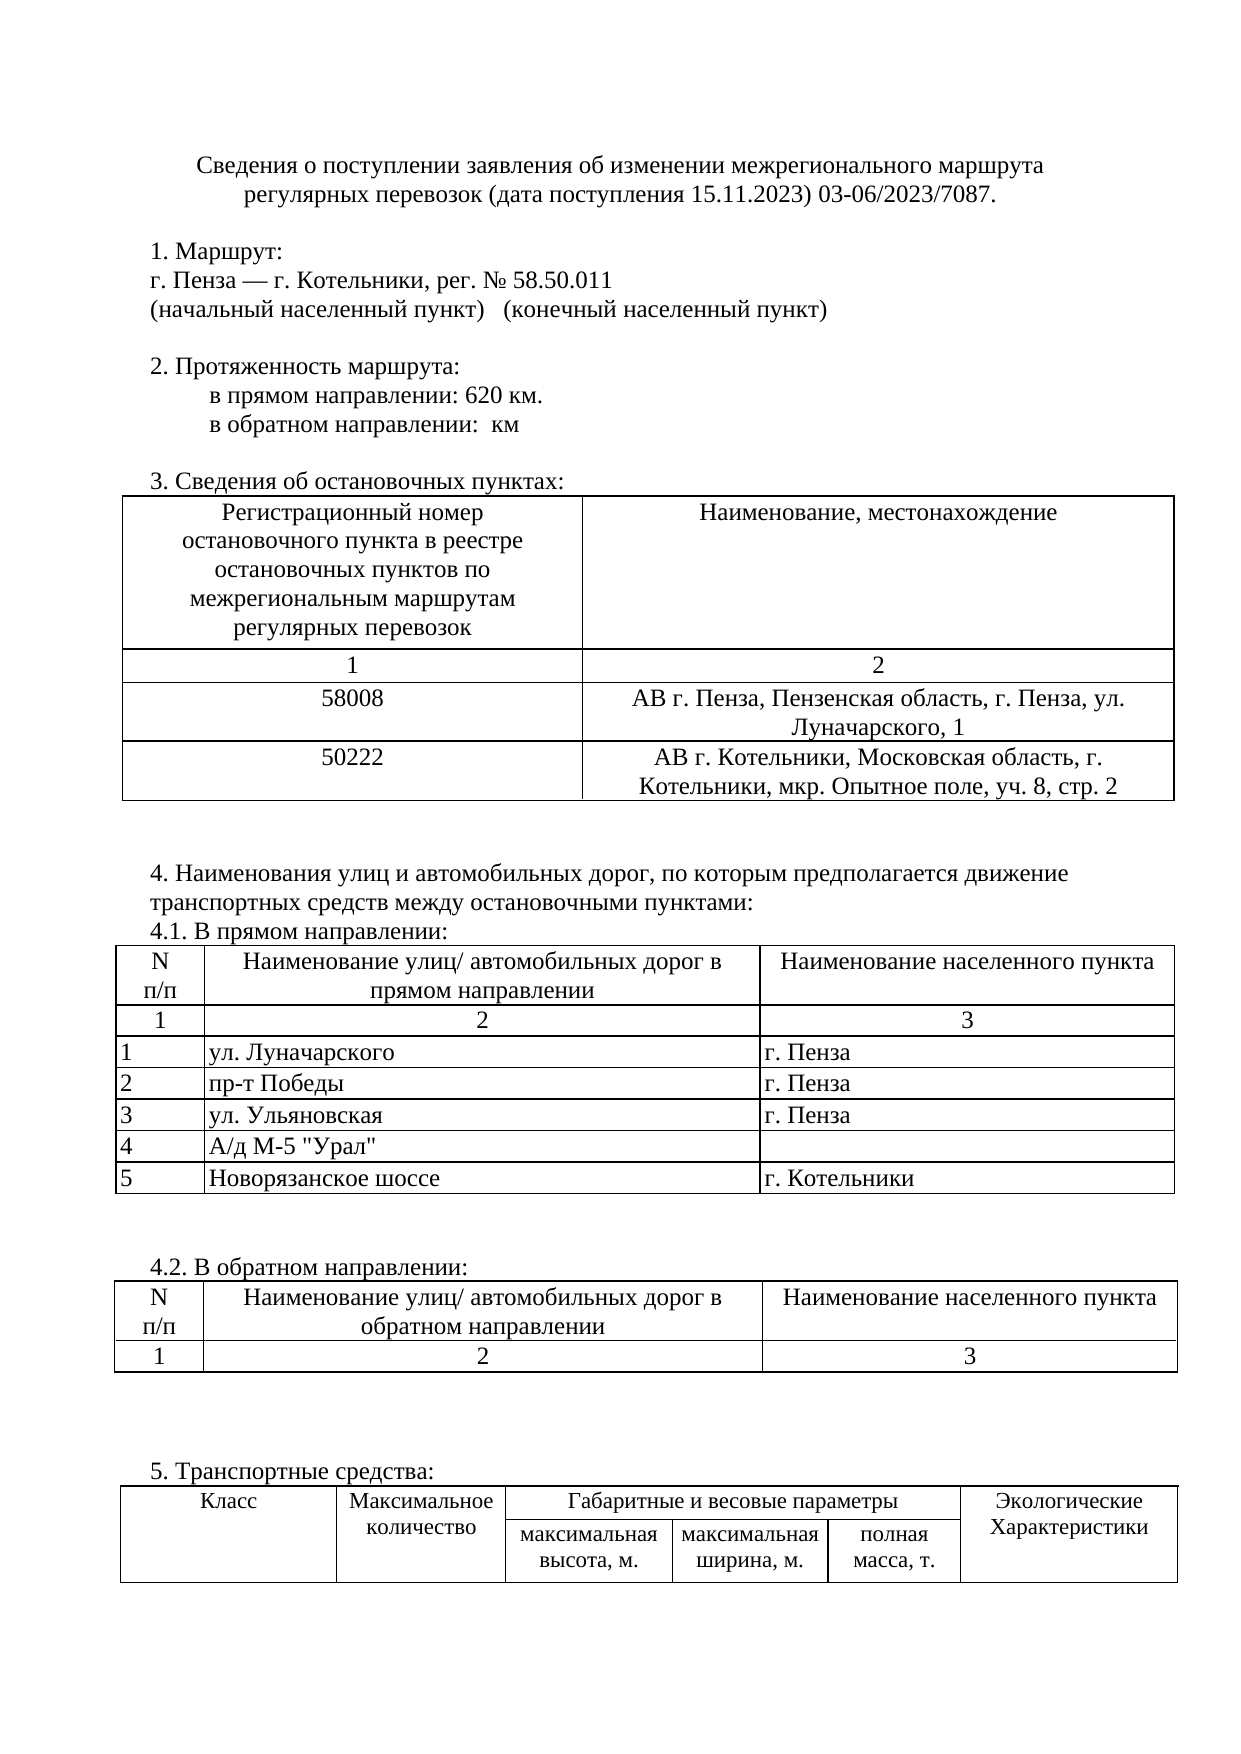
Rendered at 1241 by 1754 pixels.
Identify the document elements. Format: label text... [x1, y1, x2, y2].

table_header Наименование населенного пункта [763, 1282, 1177, 1339]
table_cell 50222 [123, 742, 582, 799]
text 4. Наименования улиц и автомобильных дорог, по которым предполагается движение транспортных средств между остановочными пунктами: [150, 858, 1090, 916]
text в обратном направлении: км [150, 409, 1090, 437]
table_cell полная масса, т. [829, 1520, 960, 1582]
text 3. Сведения об остановочных пунктах: [150, 466, 1090, 495]
table_cell ул. Луначарского [205, 1037, 759, 1067]
text 5. Транспортные средства: [150, 1456, 1090, 1485]
table_cell 1 [117, 1037, 204, 1067]
text в прямом направлении: 620 км. [150, 380, 1090, 409]
text 4.1. В прямом направлении: [150, 916, 1090, 945]
table_cell 1 [117, 1006, 204, 1035]
table_cell 1 [123, 650, 582, 681]
table_cell АВ г. Котельники, Московская область, г. Котельники, мкр. Опытное поле, уч. 8, стр. 2 [583, 742, 1173, 799]
table_cell 3 [117, 1100, 204, 1130]
table_cell А/д М-5 "Урал" [205, 1131, 759, 1161]
table_cell 58008 [123, 683, 582, 740]
table_cell 2 [204, 1341, 762, 1371]
table_header Наименование населенного пункта [761, 946, 1174, 1004]
text 2. Протяженность маршрута: [150, 351, 1090, 380]
text (начальный населенный пункт) (конечный населенный пункт) [150, 294, 1090, 322]
text 1. Маршрут: [150, 236, 1090, 265]
table_cell 2 [205, 1006, 759, 1035]
table_cell 4 [117, 1131, 204, 1161]
table_cell 5 [117, 1163, 204, 1193]
table_header Наименование улиц/ автомобильных дорог в обратном направлении [204, 1282, 762, 1339]
table_cell максимальная ширина, м. [673, 1520, 827, 1582]
text Сведения о поступлении заявления об изменении межрегионального маршрута регулярных перевозок (дата поступления 15.11.2023) 03-06/2023/7087. [150, 150, 1090, 207]
table_header Наименование улиц/ автомобильных дорог в прямом направлении [205, 946, 759, 1004]
table_cell ул. Ульяновская [205, 1100, 759, 1130]
table_header N п/п [117, 946, 204, 1004]
table_cell [761, 1131, 1174, 1161]
table_cell 3 [761, 1006, 1174, 1035]
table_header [337, 1487, 505, 1582]
table_cell г. Котельники [761, 1163, 1174, 1193]
table_header Регистрационный номер остановочного пункта в реестре остановочных пунктов по межрегиональным маршрутам регулярных перевозок [123, 497, 582, 648]
table_cell 3 [763, 1340, 1177, 1371]
table_cell Новорязанское шоссе [205, 1163, 759, 1193]
table_cell максимальная высота, м. [506, 1520, 672, 1582]
table_header Габаритные и весовые параметры [506, 1487, 960, 1518]
table_cell 1 [115, 1341, 203, 1371]
table_cell АВ г. Пенза, Пензенская область, г. Пенза, ул. Луначарского, 1 [583, 683, 1173, 740]
table_cell 2 [117, 1068, 204, 1098]
table_cell г. Пенза [761, 1068, 1174, 1098]
table_header N п/п [115, 1282, 203, 1339]
table_cell 2 [583, 650, 1173, 681]
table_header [961, 1487, 1177, 1582]
table_header Наименование, местонахождение [583, 497, 1173, 648]
table_cell пр-т Победы [205, 1068, 759, 1098]
text г. Пенза — г. Котельники, рег. № 58.50.011 [150, 265, 1090, 294]
table_header Класс [121, 1487, 336, 1582]
text 4.2. В обратном направлении: [150, 1252, 1090, 1280]
table_cell г. Пенза [761, 1037, 1174, 1067]
table_cell г. Пенза [761, 1100, 1174, 1130]
